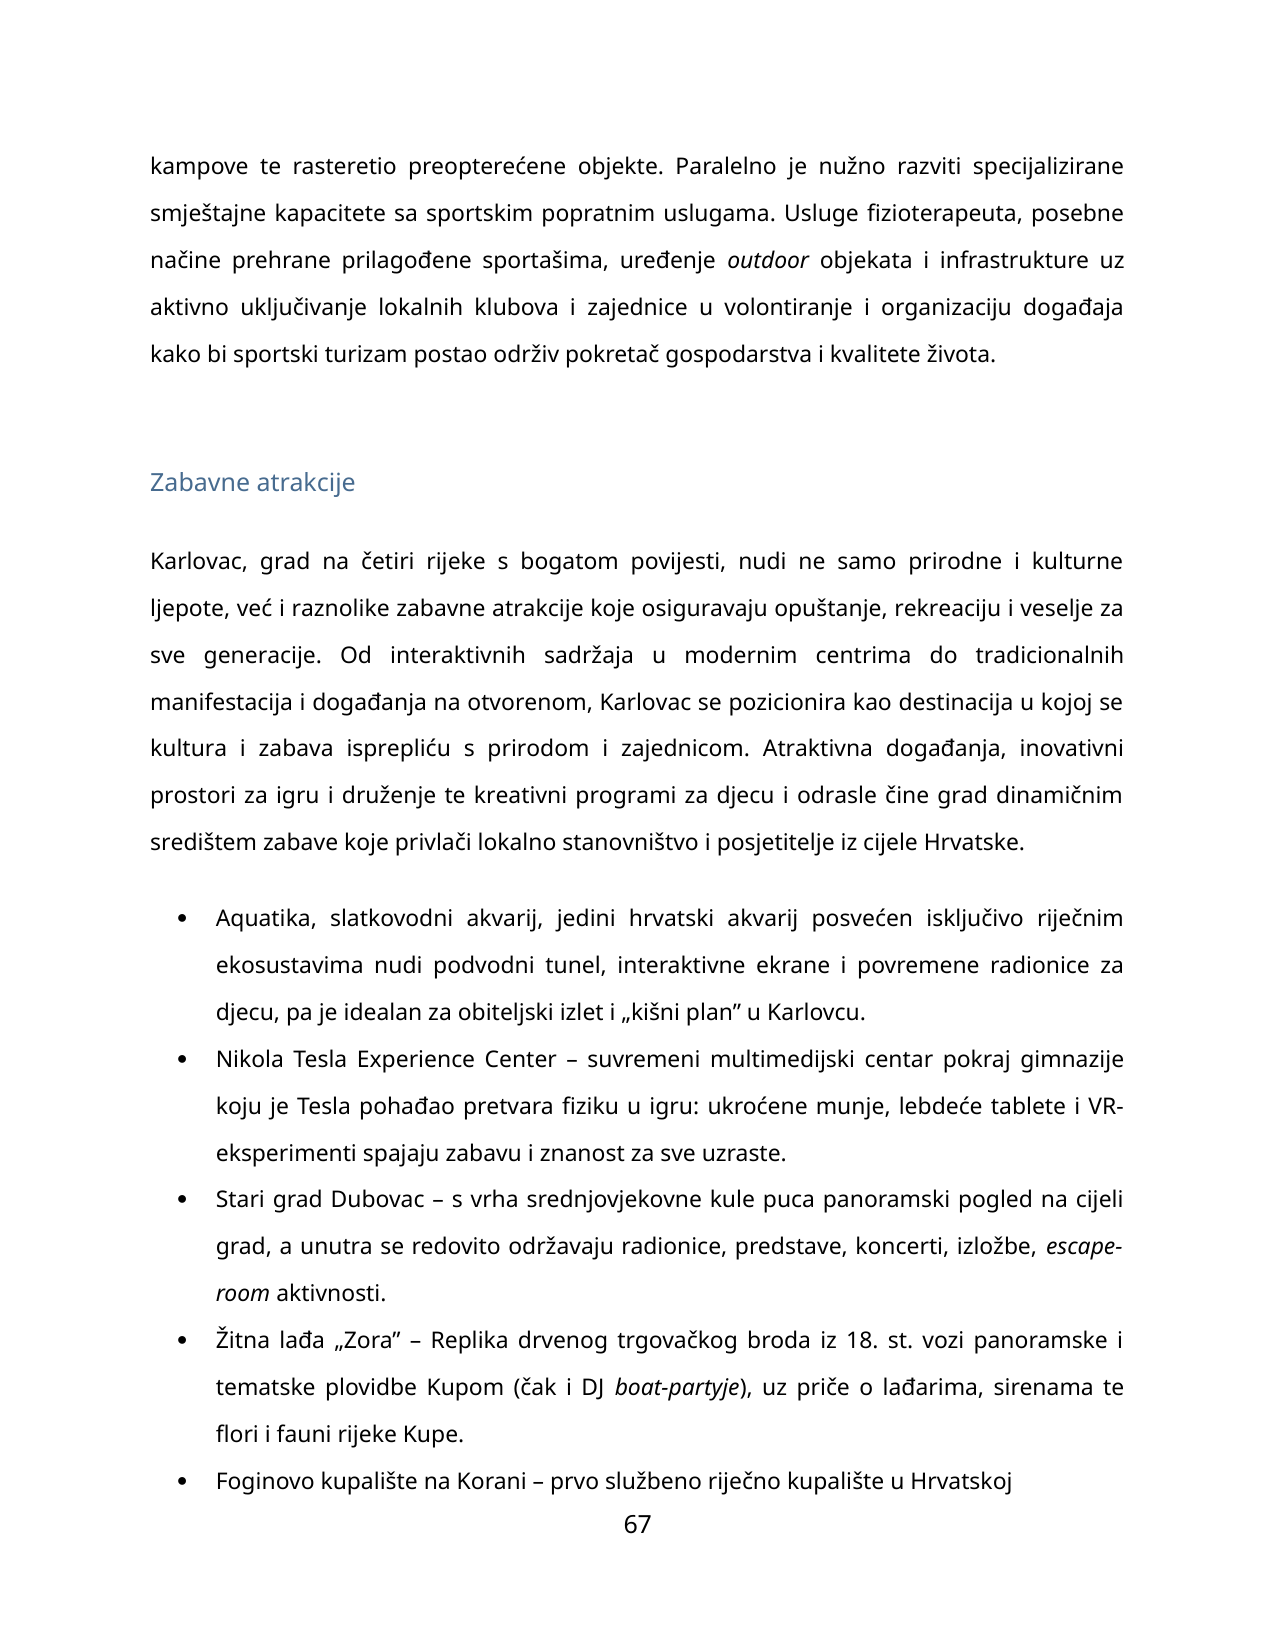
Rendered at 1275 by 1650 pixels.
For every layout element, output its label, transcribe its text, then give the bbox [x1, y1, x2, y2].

text Zabavne atrakcije [150, 464, 1125, 499]
list Žitna lađa „Zora” – Replika drvenog trgovačkog broda iz 18. st. vozi panoramske i tematske plovidbe Kupom (čak i DJ boat-partyje), uz priče o lađarima, sirenama te flori i fauni rijeke Kupe. [178, 1324, 1125, 1449]
list Nikola Tesla Experience Center – suvremeni multimedijski centar pokraj gimnazije koju je Tesla pohađao pretvara fiziku u igru: ukroćene munje, lebdeće tablete i VR-eksperimenti spajaju zabavu i znanost za sve uzraste. [178, 1043, 1125, 1168]
text Karlovac, grad na četiri rijeke s bogatom povijesti, nudi ne samo prirodne i kulturne ljepote, već i raznolike zabavne atrakcije koje osiguravaju opuštanje, rekreaciju i veselje za sve generacije. Od interaktivnih sadržaja u modernim centrima do tradicionalnih manifestacija i događanja na otvorenom, Karlovac se pozicionira kao destinacija u kojoj se kultura i zabava isprepliću s prirodom i zajednicom. Atraktivna događanja, inovativni prostori za igru i druženje te kreativni programi za djecu i odrasle čine grad dinamičnim središtem zabave koje privlači lokalno stanovništvo i posjetitelje iz cijele Hrvatske. [150, 545, 1125, 857]
list Stari grad Dubovac – s vrha srednjovjekovne kule puca panoramski pogled na cijeli grad, a unutra se redovito održavaju radionice, predstave, koncerti, izložbe, escape-room aktivnosti. [178, 1183, 1125, 1308]
list Foginovo kupalište na Korani – prvo službeno riječno kupalište u Hrvatskoj [178, 1464, 1125, 1496]
list Aquatika, slatkovodni akvarij, jedini hrvatski akvarij posvećen isključivo riječnim ekosustavima nudi podvodni tunel, interaktivne ekrane i povremene radionice za djecu, pa je idealan za obiteljski izlet i „kišni plan” u Karlovcu. [178, 902, 1125, 1027]
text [150, 150, 1125, 369]
